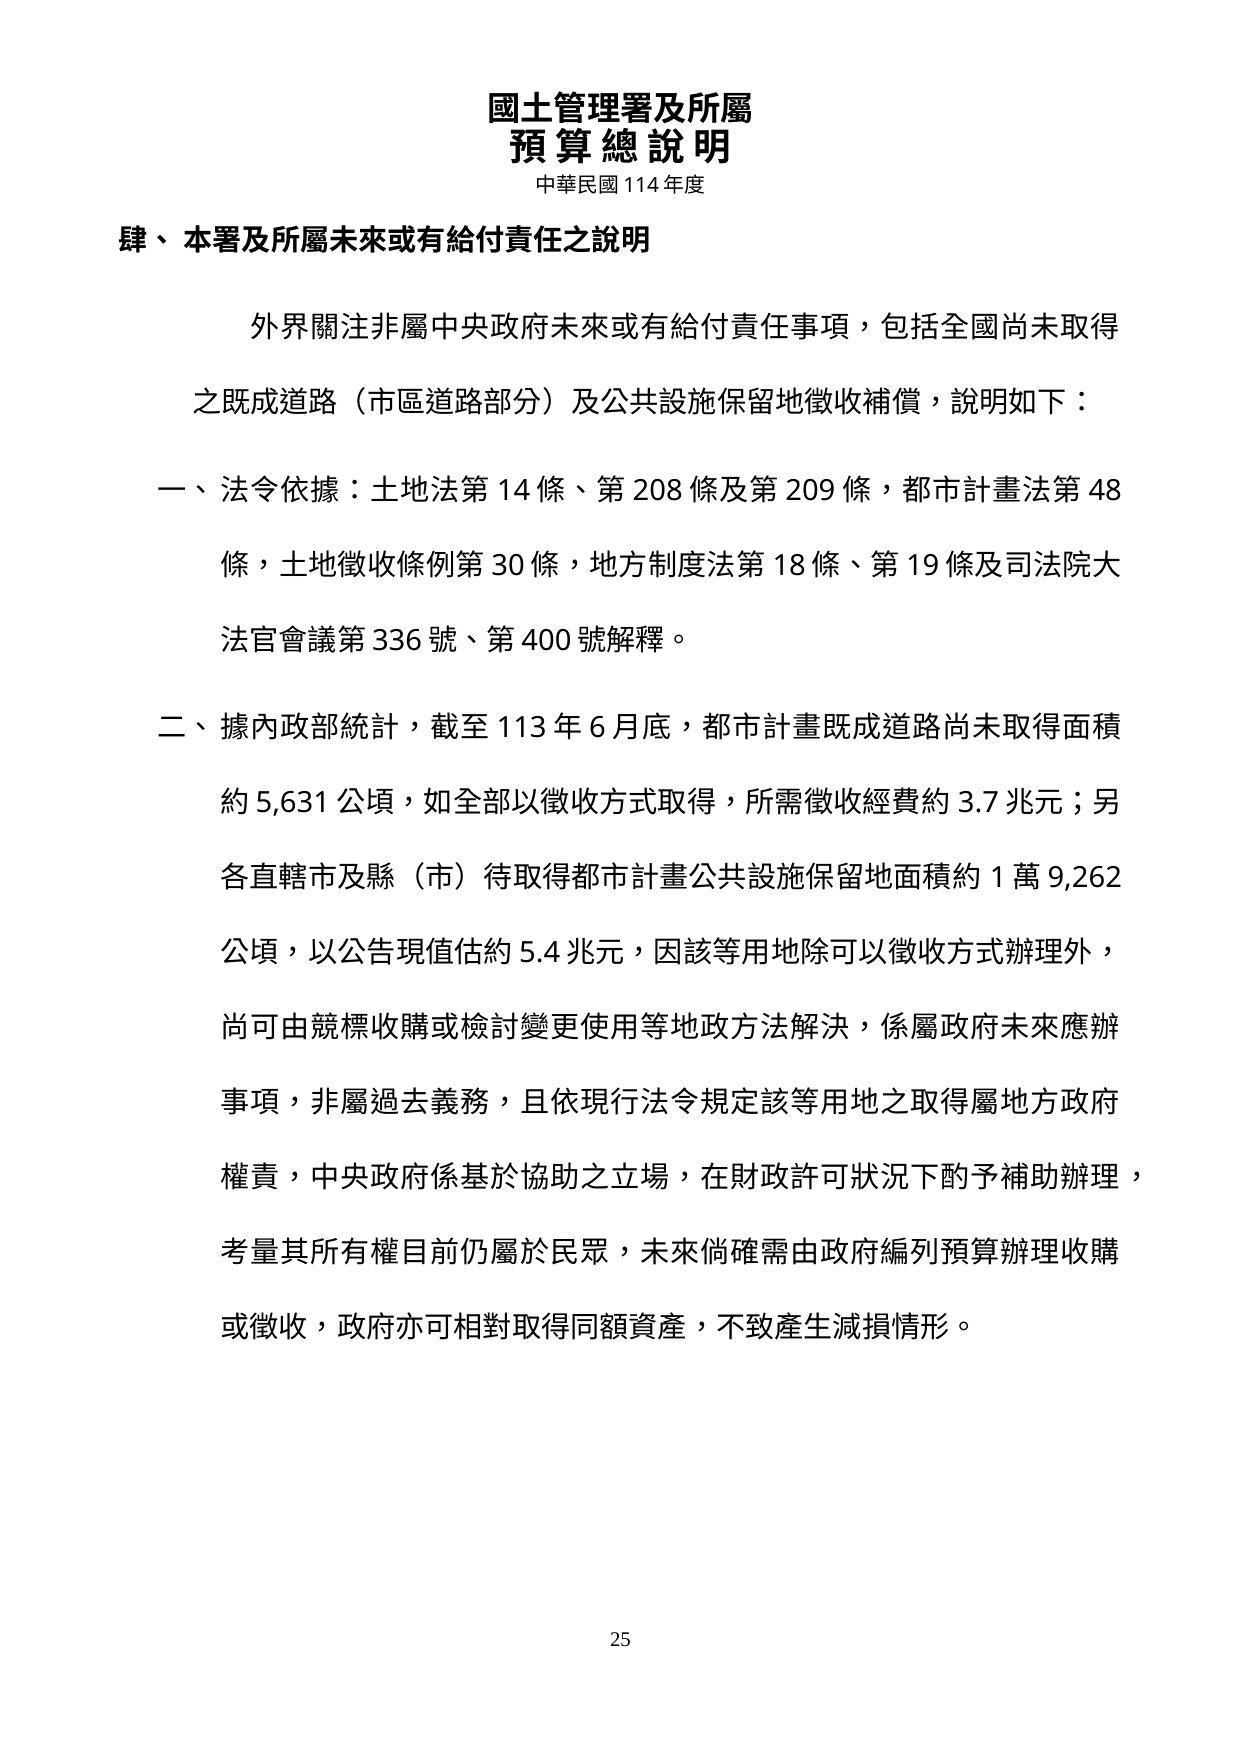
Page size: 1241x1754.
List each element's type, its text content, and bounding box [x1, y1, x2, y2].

list 據內政部統計，截至113年6月底，都市計畫既成道路尚未取得面積約5,631公頃，如全部以徵收方式取得，所需徵收經費約3.7兆元；另各直轄市及縣（市）待取得都市計畫公共設施保留地面積約1萬9,262公頃，以公告現值估約5.4兆元，因該等用地除可以徵收方式辦理外，尚可由競標收購或檢討變更使用等地政方法解決，係屬政府未來應辦事項，非屬過去義務，且依現行法令規定該等用地之取得屬地方政府權責，中央政府係基於協助之立場，在財政許可狀況下酌予補助辦理，考量其所有權目前仍屬於民眾，未來倘確需由政府編列預算辦理收購或徵收，政府亦可相對取得同額資產，不致產生減損情形。 [157, 687, 1122, 1362]
list 本署及所屬未來或有給付責任之說明 [118, 200, 1122, 275]
list 法令依據：土地法第14條、第208條及第209條，都市計畫法第48條，土地徵收條例第30條，地方制度法第18條、第19條及司法院大法官會議第336號、第400號解釋。 [157, 450, 1122, 675]
text 外界關注非屬中央政府未來或有給付責任事項，包括全國尚未取得之既成道路（市區道路部分）及公共設施保留地徵收補償，說明如下： [192, 287, 1122, 437]
